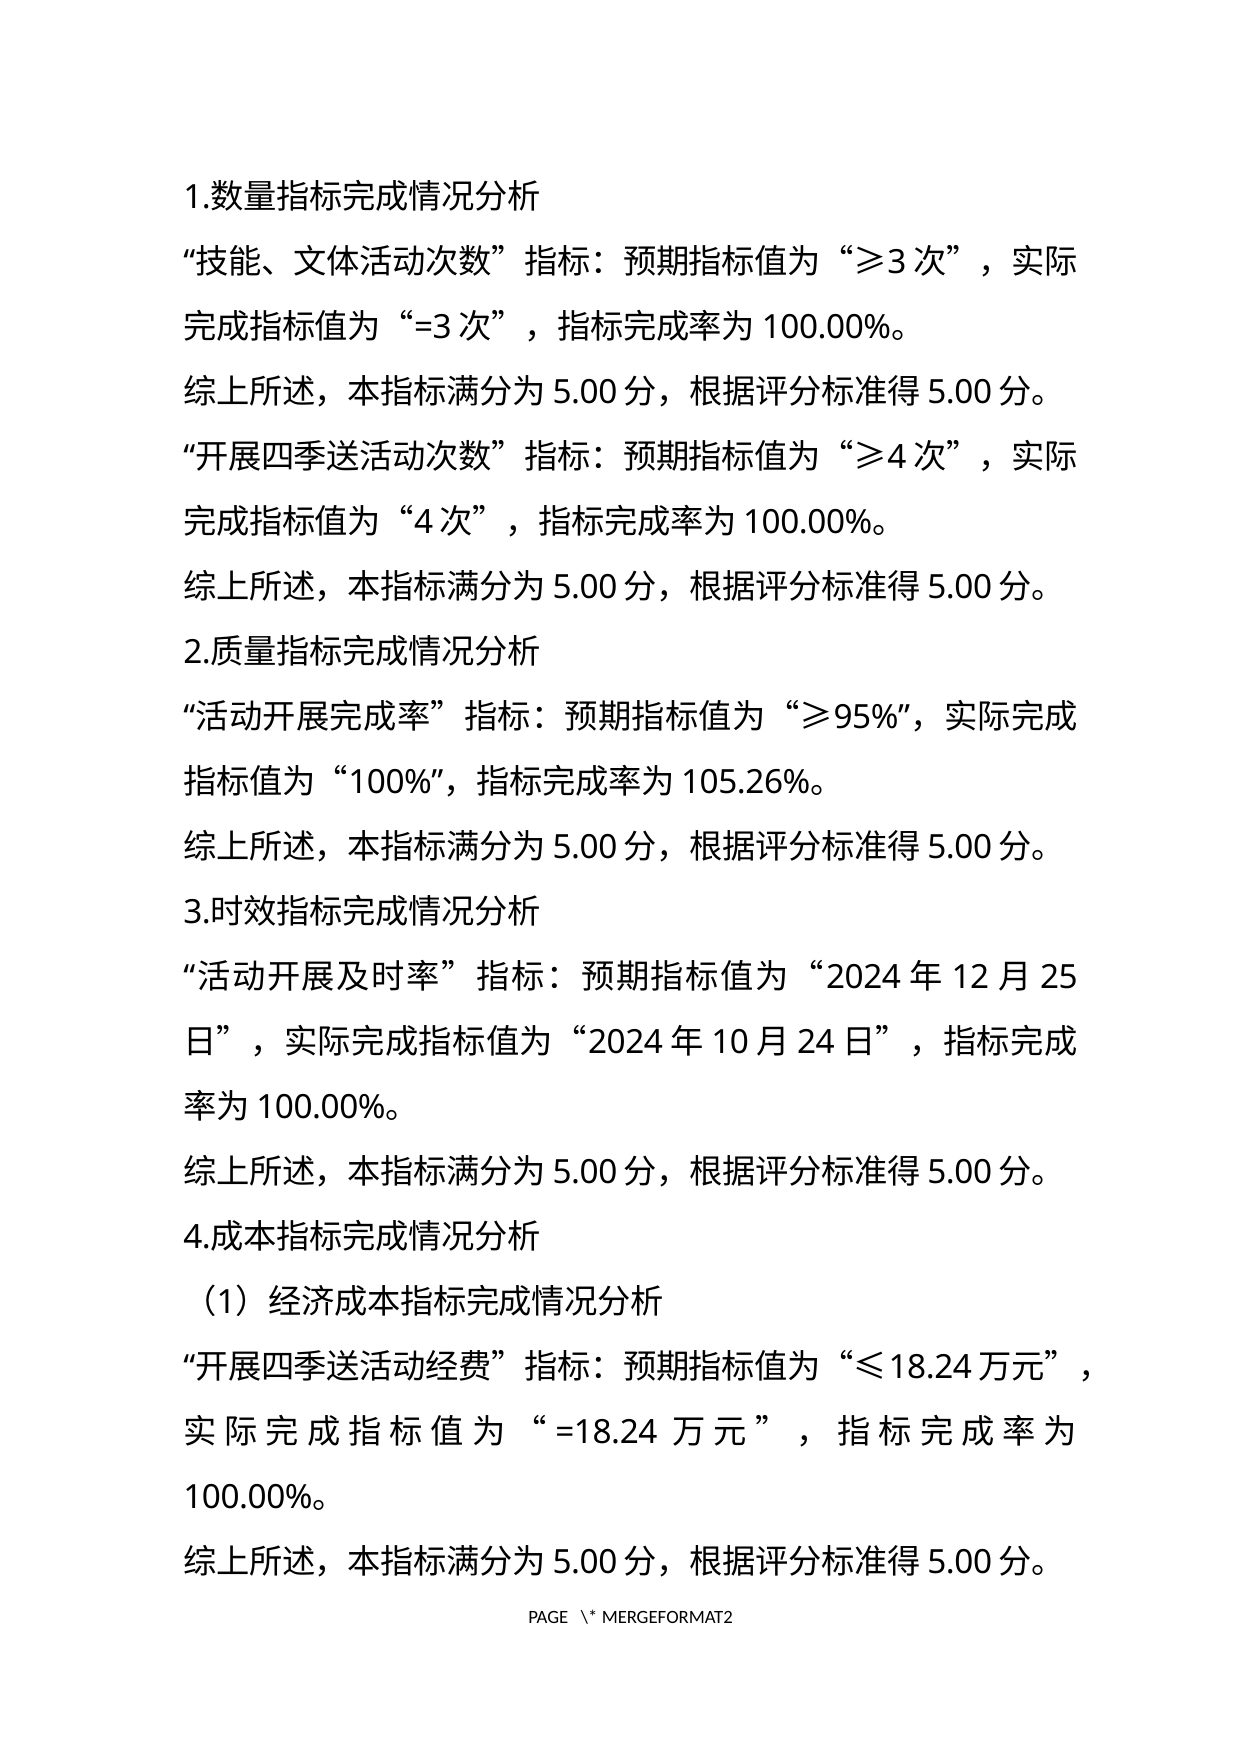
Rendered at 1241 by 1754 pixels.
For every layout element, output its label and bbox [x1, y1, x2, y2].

text [183, 162, 1078, 1592]
